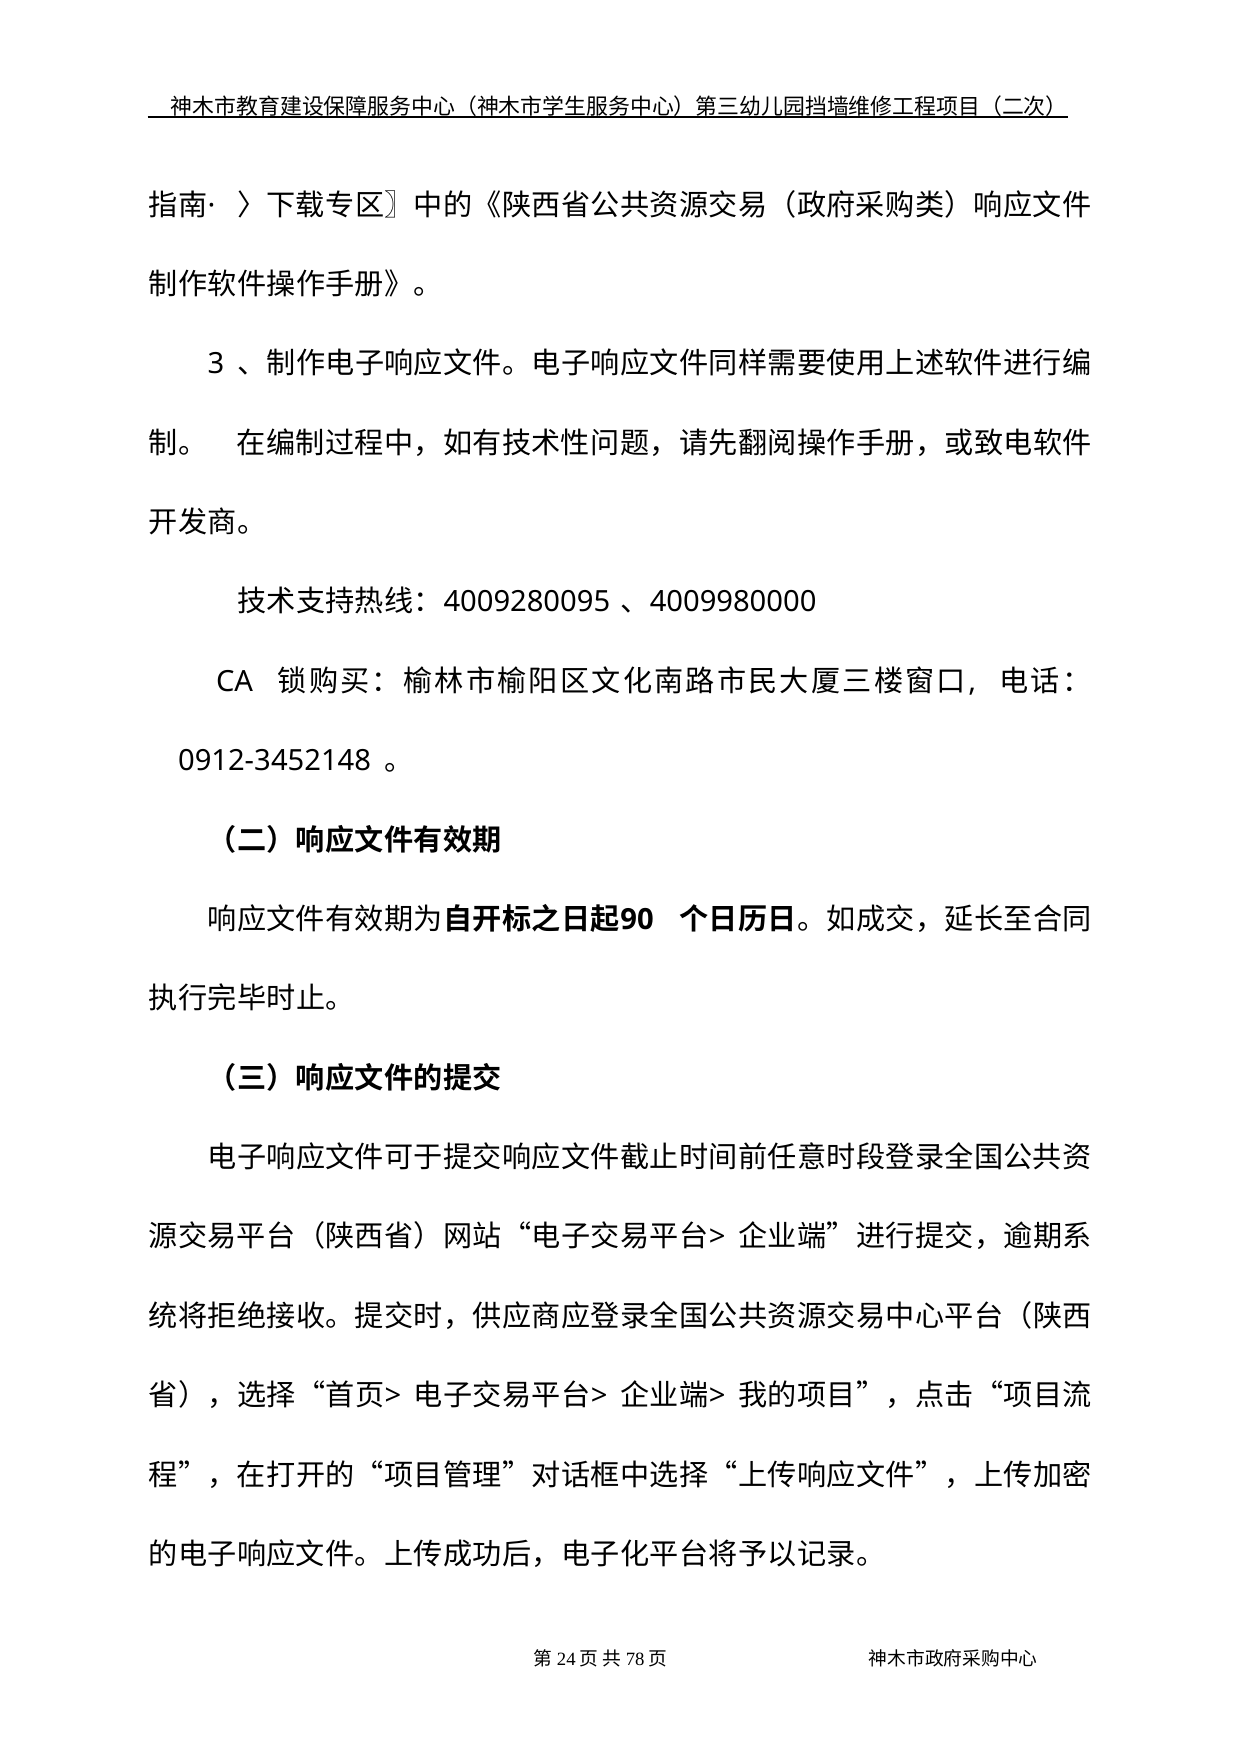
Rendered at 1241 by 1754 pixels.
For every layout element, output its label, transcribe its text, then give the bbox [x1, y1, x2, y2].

text 技术支持热线：4009280095、4009980000 [167, 559, 1092, 639]
text 响应文件有效期为自开标之日起90个日历日。如成交，延长至合同执行完毕时止。 [148, 877, 1092, 1036]
text CA锁购买：榆林市榆阳区文化南路市民大厦三楼窗口,电话：0912-3452148。 [167, 639, 1092, 798]
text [148, 163, 1092, 321]
text 电子响应文件可于提交响应文件截止时间前任意时段登录全国公共资源交易平台（陕西省）网站“电子交易平台>企业端”进行提交，逾期系统将拒绝接收。提交时，供应商应登录全国公共资源交易中心平台（陕西省），选择“首页>电子交易平台>企业端>我的项目”，点击“项目流程”，在打开的“项目管理”对话框中选择“上传响应文件”，上传加密的电子响应文件。上传成功后，电子化平台将予以记录。 [148, 1115, 1092, 1591]
text 3、制作电子响应文件。电子响应文件同样需要使用上述软件进行编制。 在编制过程中，如有技术性问题，请先翻阅操作手册，或致电软件开发商。 [148, 321, 1092, 559]
text （二）响应文件有效期 [148, 798, 1092, 877]
text （三）响应文件的提交 [148, 1036, 1092, 1115]
